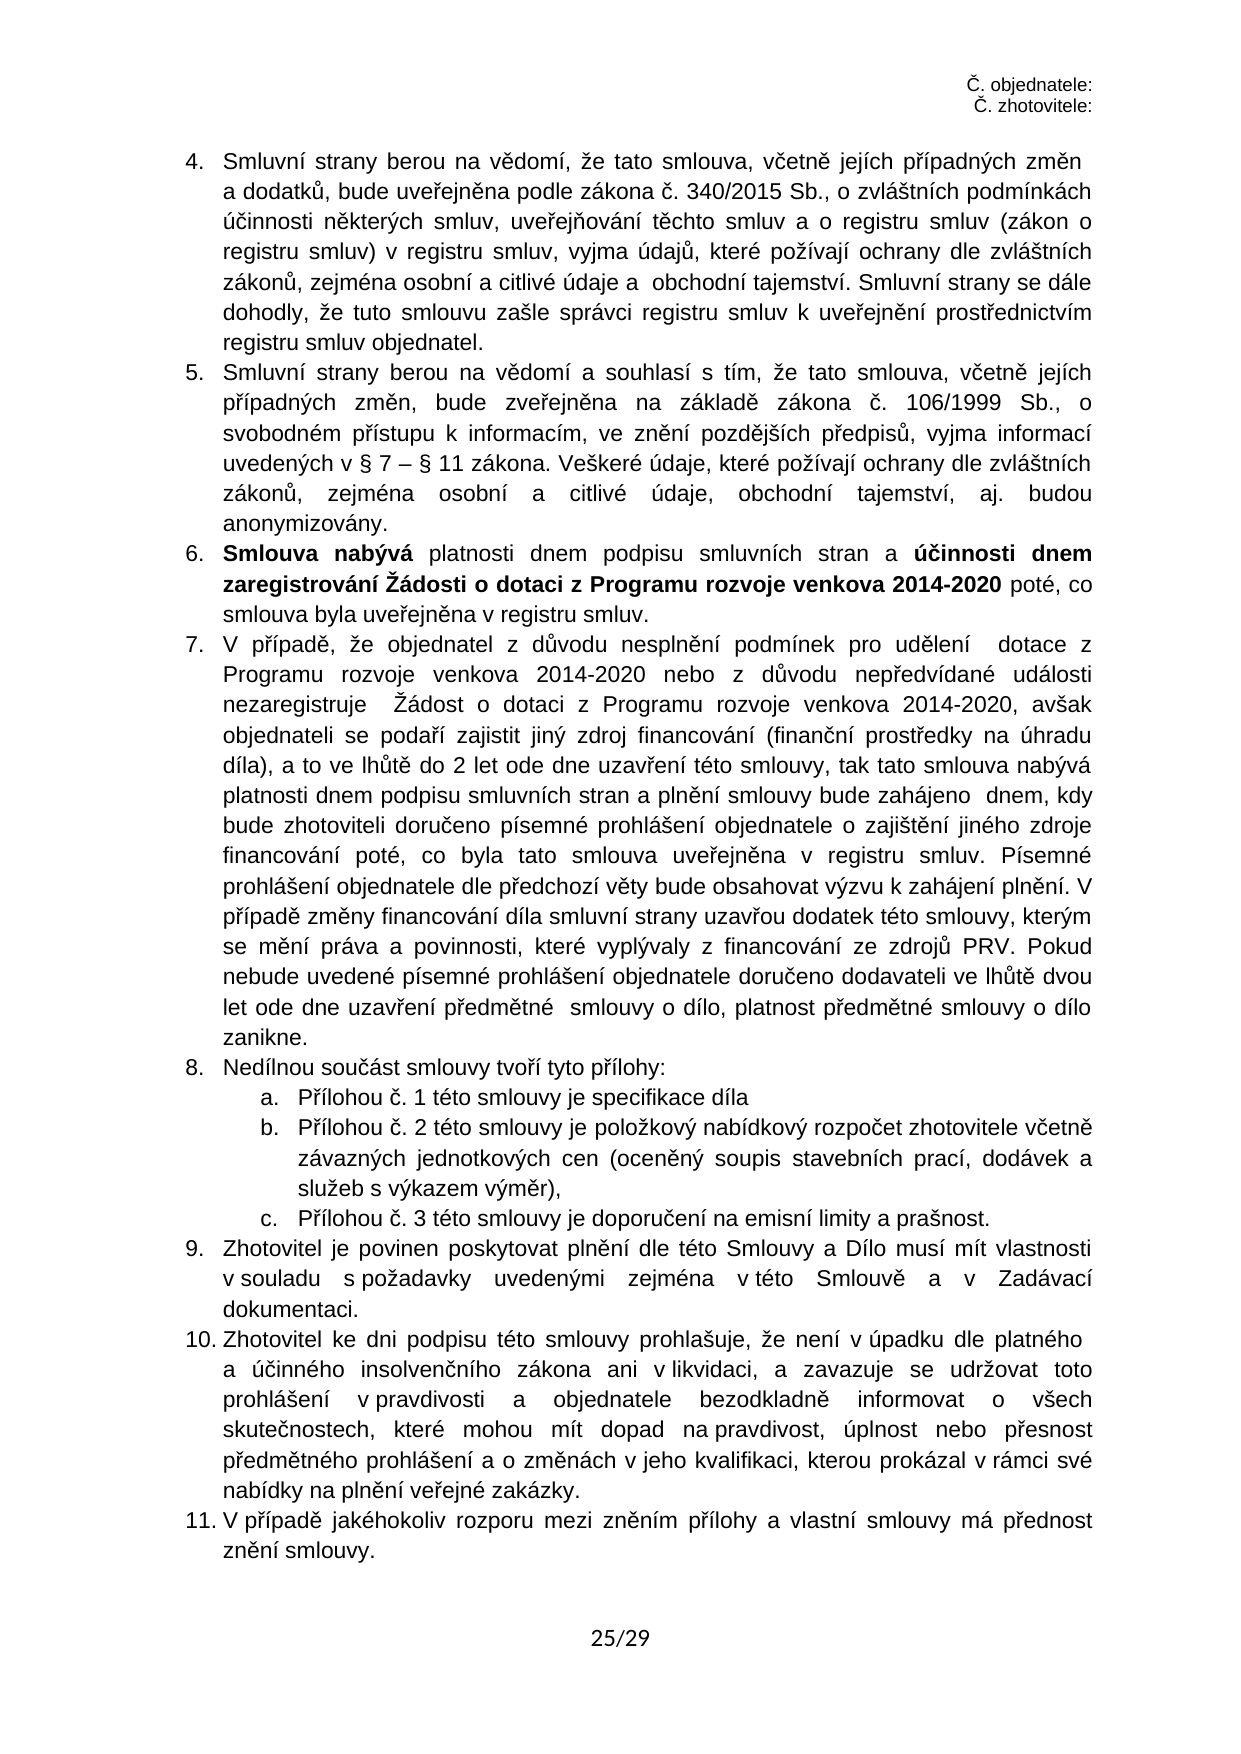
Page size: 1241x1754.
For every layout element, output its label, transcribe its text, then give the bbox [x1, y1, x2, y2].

list Nedílnou součást smlouvy tvoří tyto přílohy: [185, 1054, 1093, 1080]
list Zhotovitel ke dni podpisu této smlouvy prohlašuje, že není v úpadku dle platného a účinného insolvenčního zákona ani v likvidaci, a zavazuje se udržovat toto prohlášení v pravdivosti a objednatele bezodkladně informovat o všech skutečnostech, které mohou mít dopad na pravdivost, úplnost nebo přesnost předmětného prohlášení a o změnách v jeho kvalifikaci, kterou prokázal v rámci své nabídky na plnění veřejné zakázky. [185, 1326, 1093, 1503]
list V případě jakéhokoliv rozporu mezi zněním přílohy a vlastní smlouvy má přednost znění smlouvy. [185, 1507, 1093, 1563]
list V případě, že objednatel z důvodu nesplnění podmínek pro udělení dotace z Programu rozvoje venkova 2014-2020 nebo z důvodu nepředvídané události nezaregistruje Žádost o dotaci z Programu rozvoje venkova 2014-2020, avšak objednateli se podaří zajistit jiný zdroj financování (finanční prostředky na úhradu díla), a to ve lhůtě do 2 let ode dne uzavření této smlouvy, tak tato smlouva nabývá platnosti dnem podpisu smluvních stran a plnění smlouvy bude zahájeno dnem, kdy bude zhotoviteli doručeno písemné prohlášení objednatele o zajištění jiného zdroje financování poté, co byla tato smlouva uveřejněna v registru smluv. Písemné prohlášení objednatele dle předchozí věty bude obsahovat výzvu k zahájení plnění. V případě změny financování díla smluvní strany uzavřou dodatek této smlouvy, kterým se mění práva a povinnosti, které vyplývaly z financování ze zdrojů PRV. Pokud nebude uvedené písemné prohlášení objednatele doručeno dodavateli ve lhůtě dvou let ode dne uzavření předmětné smlouvy o dílo, platnost předmětné smlouvy o dílo zanikne. [185, 631, 1093, 1050]
list Smluvní strany berou na vědomí, že tato smlouva, včetně jejích případných změn a dodatků, bude uveřejněna podle zákona č. 340/2015 Sb., o zvláštních podmínkách účinnosti některých smluv, uveřejňování těchto smluv a o registru smluv (zákon o registru smluv) v registru smluv, vyjma údajů, které požívají ochrany dle zvláštních zákonů, zejména osobní a citlivé údaje a obchodní tajemství. Smluvní strany se dále dohodly, že tuto smlouvu zašle správci registru smluv k uveřejnění prostřednictvím registru smluv objednatel. [185, 148, 1093, 355]
list Přílohou č. 2 této smlouvy je položkový nabídkový rozpočet zhotovitele včetně závazných jednotkových cen (oceněný soupis stavebních prací, dodávek a služeb s výkazem výměr), [260, 1114, 1093, 1201]
list Zhotovitel je povinen poskytovat plnění dle této Smlouvy a Dílo musí mít vlastnosti v souladu s požadavky uvedenými zejména v této Smlouvě a v Zadávací dokumentaci. [185, 1235, 1093, 1322]
list Přílohou č. 3 této smlouvy je doporučení na emisní limity a prašnost. [260, 1205, 1093, 1231]
list Smluvní strany berou na vědomí a souhlasí s tím, že tato smlouva, včetně jejích případných změn, bude zveřejněna na základě zákona č. 106/1999 Sb., o svobodném přístupu k informacím, ve znění pozdějších předpisů, vyjma informací uvedených v § 7 – § 11 zákona. Veškeré údaje, které požívají ochrany dle zvláštních zákonů, zejména osobní a citlivé údaje, obchodní tajemství, aj. budou anonymizovány. [185, 359, 1093, 536]
list Smlouva nabývá platnosti dnem podpisu smluvních stran a účinnosti dnem zaregistrování Žádosti o dotaci z Programu rozvoje venkova 2014-2020 poté, co smlouva byla uveřejněna v registru smluv. [185, 540, 1093, 627]
list Přílohou č. 1 této smlouvy je specifikace díla [260, 1084, 1093, 1110]
